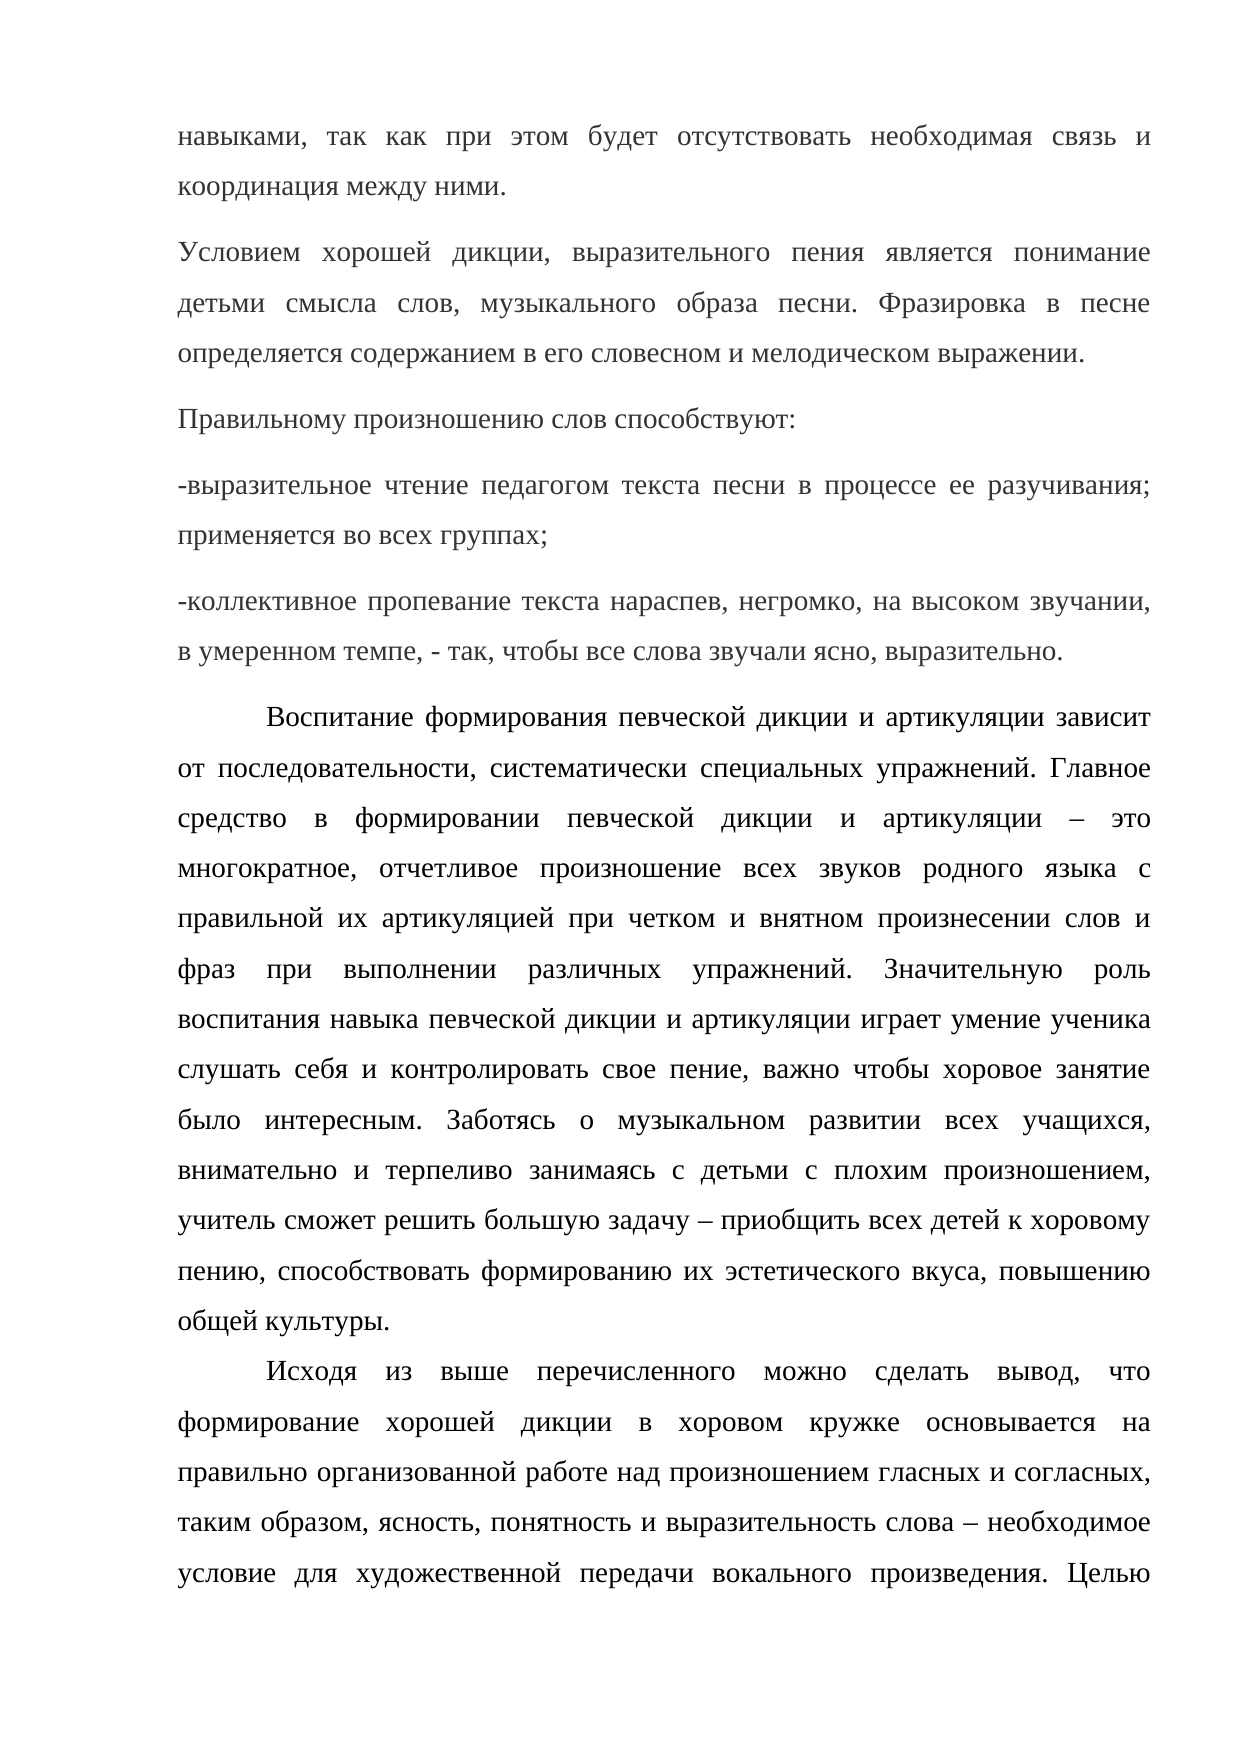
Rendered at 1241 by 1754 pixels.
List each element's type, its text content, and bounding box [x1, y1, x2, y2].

text Воспитание формирования певческой дикции и артикуляции зависит от последовательности, систематически специальных упражнений. Главное средство в формировании певческой дикции и артикуляции – это многократное, отчетливое произношение всех звуков родного языка с правильной их артикуляцией при четком и внятном произнесении слов и фраз при выполнении различных упражнений. Значительную роль воспитания навыка певческой дикции и артикуляции играет умение ученика слушать себя и контролировать свое пение, важно чтобы хоровое занятие было интересным. Заботясь о музыкальном развитии всех учащихся, внимательно и терпеливо занимаясь с детьми с плохим произношением, учитель сможет решить большую задачу – приобщить всех детей к хоровому пению, способствовать формированию их эстетического вкуса, повышению общей культуры. [177, 699, 1152, 1337]
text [177, 1353, 1152, 1588]
text -коллективное пропевание текста нараспев, негромко, на высоком звучании, в умеренном темпе, - так, чтобы все слова звучали ясно, выразительно. [177, 583, 1152, 667]
text Правильному произношению слов способствуют: [177, 401, 1152, 434]
text -выразительное чтение педагогом текста песни в процессе ее разучивания; применяется во всех группах; [177, 467, 1152, 551]
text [177, 118, 1152, 202]
text Условием хорошей дикции, выразительного пения является понимание детьми смысла слов, музыкального образа песни. Фразировка в песне определяется содержанием в его словесном и мелодическом выражении. [177, 234, 1152, 368]
